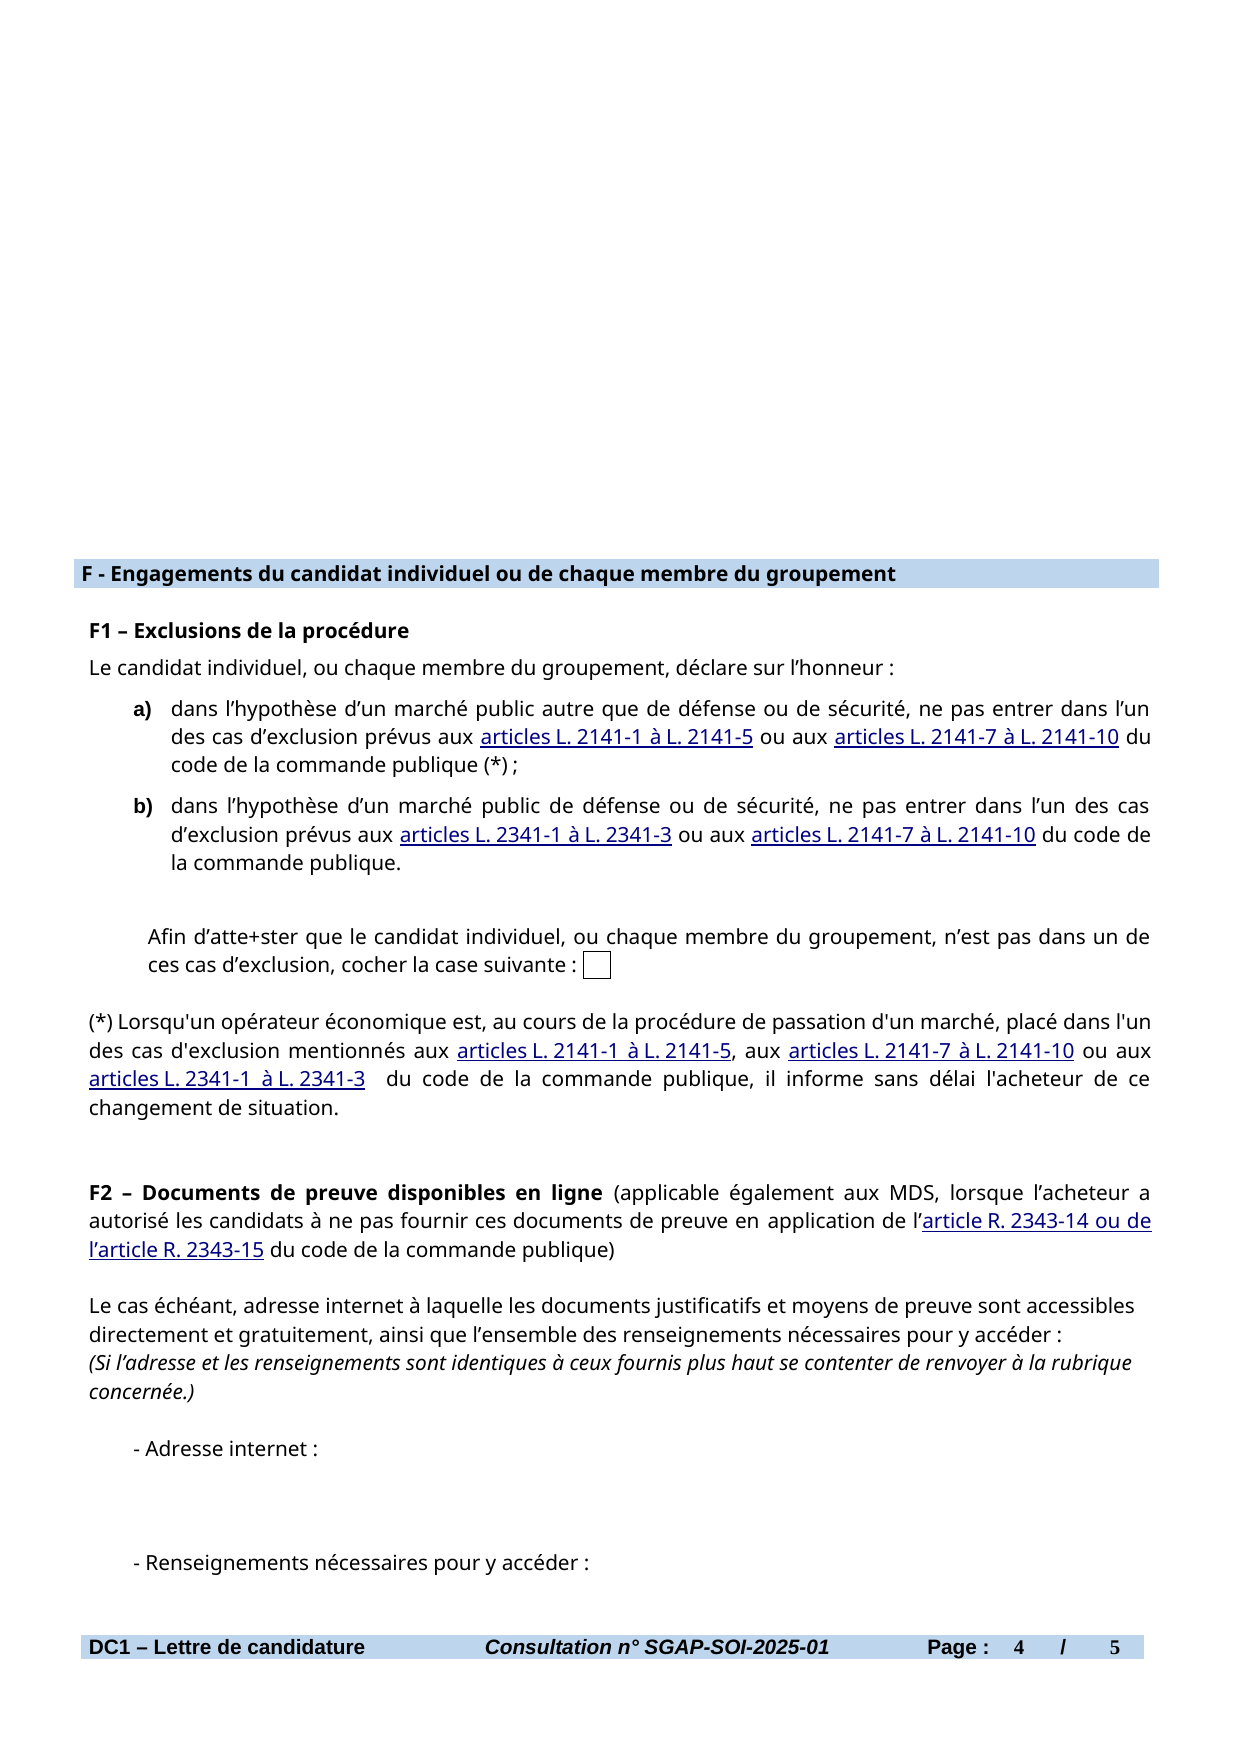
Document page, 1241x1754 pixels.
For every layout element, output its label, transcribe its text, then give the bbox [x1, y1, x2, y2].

text Afin d’atte+ster que le candidat individuel, ou chaque membre du groupement, n’est pas dans un de ces cas d’exclusion, cocher la case suivante : [148, 922, 1152, 979]
text (Si l’adresse et les renseignements sont identiques à ceux fournis plus haut se contenter de renvoyer à la rubrique concernée.) [89, 1348, 1152, 1405]
list dans l’hypothèse d’un marché public de défense ou de sécurité, ne pas entrer dans l’un des cas d’exclusion prévus aux articles L. 2341-1 à L. 2341-3 ou aux articles L. 2141-7 à L. 2141-10 du code de la commande publique. [133, 792, 1152, 877]
text Le cas échéant, adresse internet à laquelle les documents justificatifs et moyens de preuve sont accessibles directement et gratuitement, ainsi que l’ensemble des renseignements nécessaires pour y accéder : [89, 1292, 1152, 1348]
text F1 – Exclusions de la procédure [89, 616, 1152, 644]
text F2 – Documents de preuve disponibles en ligne (applicable également aux MDS, lorsque l’acheteur a autorisé les candidats à ne pas fournir ces documents de preuve en application de l’article R. 2343-14 ou de l’article R. 2343-15 du code de la commande publique) [89, 1178, 1152, 1263]
text - Renseignements nécessaires pour y accéder : [133, 1548, 1152, 1576]
table_header F - Engagements du candidat individuel ou de chaque membre du groupement [74, 559, 1159, 588]
text Le candidat individuel, ou chaque membre du groupement, déclare sur l’honneur : [89, 653, 1152, 681]
list dans l’hypothèse d’un marché public autre que de défense ou de sécurité, ne pas entrer dans l’un des cas d’exclusion prévus aux articles L. 2141-1 à L. 2141-5 ou aux articles L. 2141-7 à L. 2141-10 du code de la commande publique (*) ; [133, 694, 1152, 779]
text - Adresse internet : [133, 1434, 1152, 1462]
text (*) Lorsqu'un opérateur économique est, au cours de la procédure de passation d'un marché, placé dans l'un des cas d'exclusion mentionnés aux articles L. 2141-1 à L. 2141-5, aux articles L. 2141-7 à L. 2141-10 ou aux articles L. 2341-1 à L. 2341-3 du code de la commande publique, il informe sans délai l'acheteur de ce changement de situation. [89, 1007, 1152, 1121]
